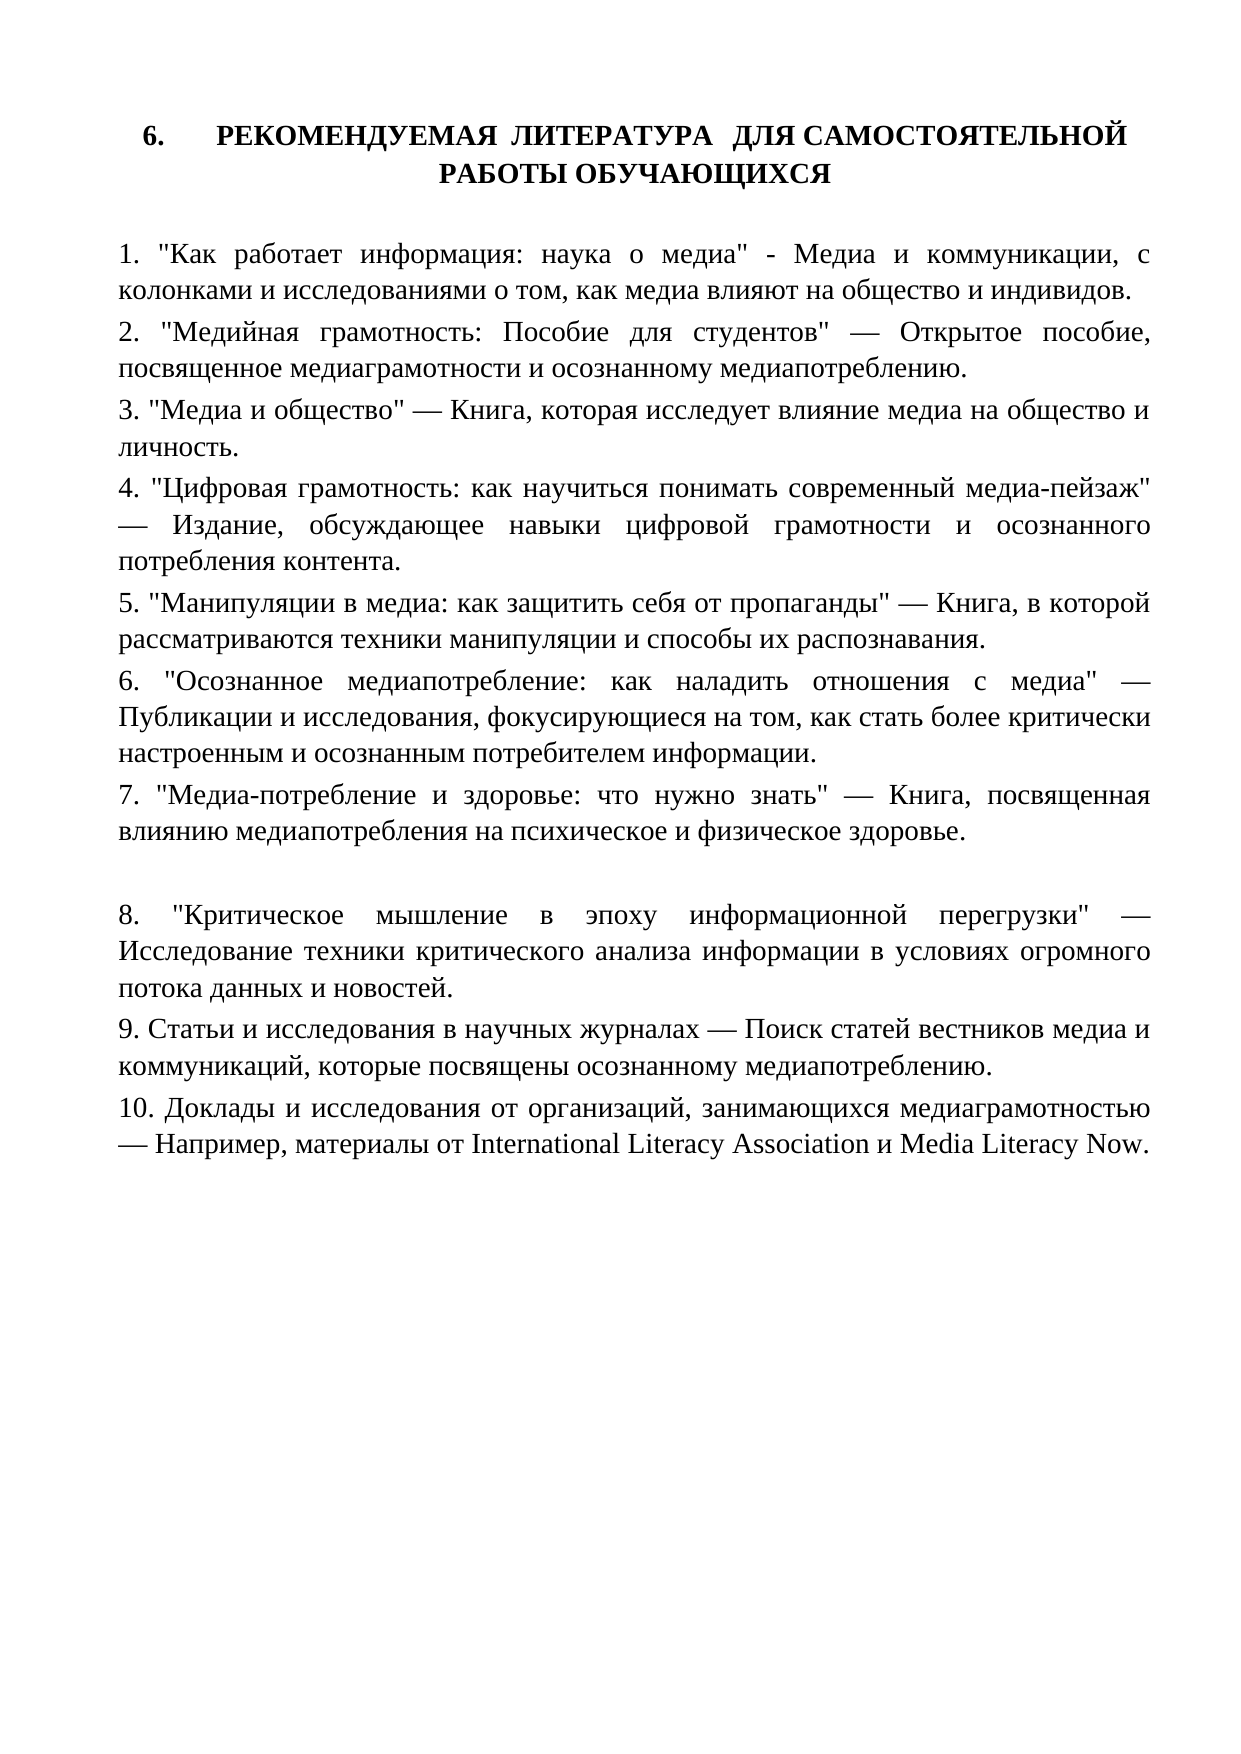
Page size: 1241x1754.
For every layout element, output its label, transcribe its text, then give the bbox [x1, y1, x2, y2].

text 1. "Как работает информация: наука о медиа" - Медиа и коммуникации, с колонками и исследованиями о том, как медиа влияют на общество и индивидов. [118, 236, 1152, 306]
text 2. "Медийная грамотность: Пособие для студентов" — Открытое пособие, посвященное медиаграмотности и осознанному медиапотреблению. [118, 314, 1152, 384]
text 3. "Медиа и общество" — Книга, которая исследует влияние медиа на общество и личность. [118, 392, 1152, 462]
text 9. Статьи и исследования в научных журналах — Поиск статей вестников медиа и коммуникаций, которые посвящены осознанному медиапотреблению. [118, 1012, 1152, 1081]
text 6. РЕКОМЕНДУЕМАЯ ЛИТЕРАТУРА ДЛЯ САМОСТОЯТЕЛЬНОЙ РАБОТЫ ОБУЧАЮЩИХСЯ [118, 118, 1152, 189]
text 6. "Осознанное медиапотребление: как наладить отношения с медиа" — Публикации и исследования, фокусирующиеся на том, как стать более критически настроенным и осознанным потребителем информации. [118, 663, 1152, 769]
text 7. "Медиа-потребление и здоровье: что нужно знать" — Книга, посвященная влиянию медиапотребления на психическое и физическое здоровье. [118, 777, 1152, 847]
text 5. "Манипуляции в медиа: как защитить себя от пропаганды" — Книга, в которой рассматриваются техники манипуляции и способы их распознавания. [118, 585, 1152, 654]
text 8. "Критическое мышление в эпоху информационной перегрузки" — Исследование техники критического анализа информации в условиях огромного потока данных и новостей. [118, 897, 1152, 1003]
text 4. "Цифровая грамотность: как научиться понимать современный медиа-пейзаж" — Издание, обсуждающее навыки цифровой грамотности и осознанного потребления контента. [118, 471, 1152, 576]
text 10. Доклады и исследования от организаций, занимающихся медиаграмотностью — Например, материалы от International Literacy Association и Media Literacy Now. [118, 1090, 1152, 1159]
